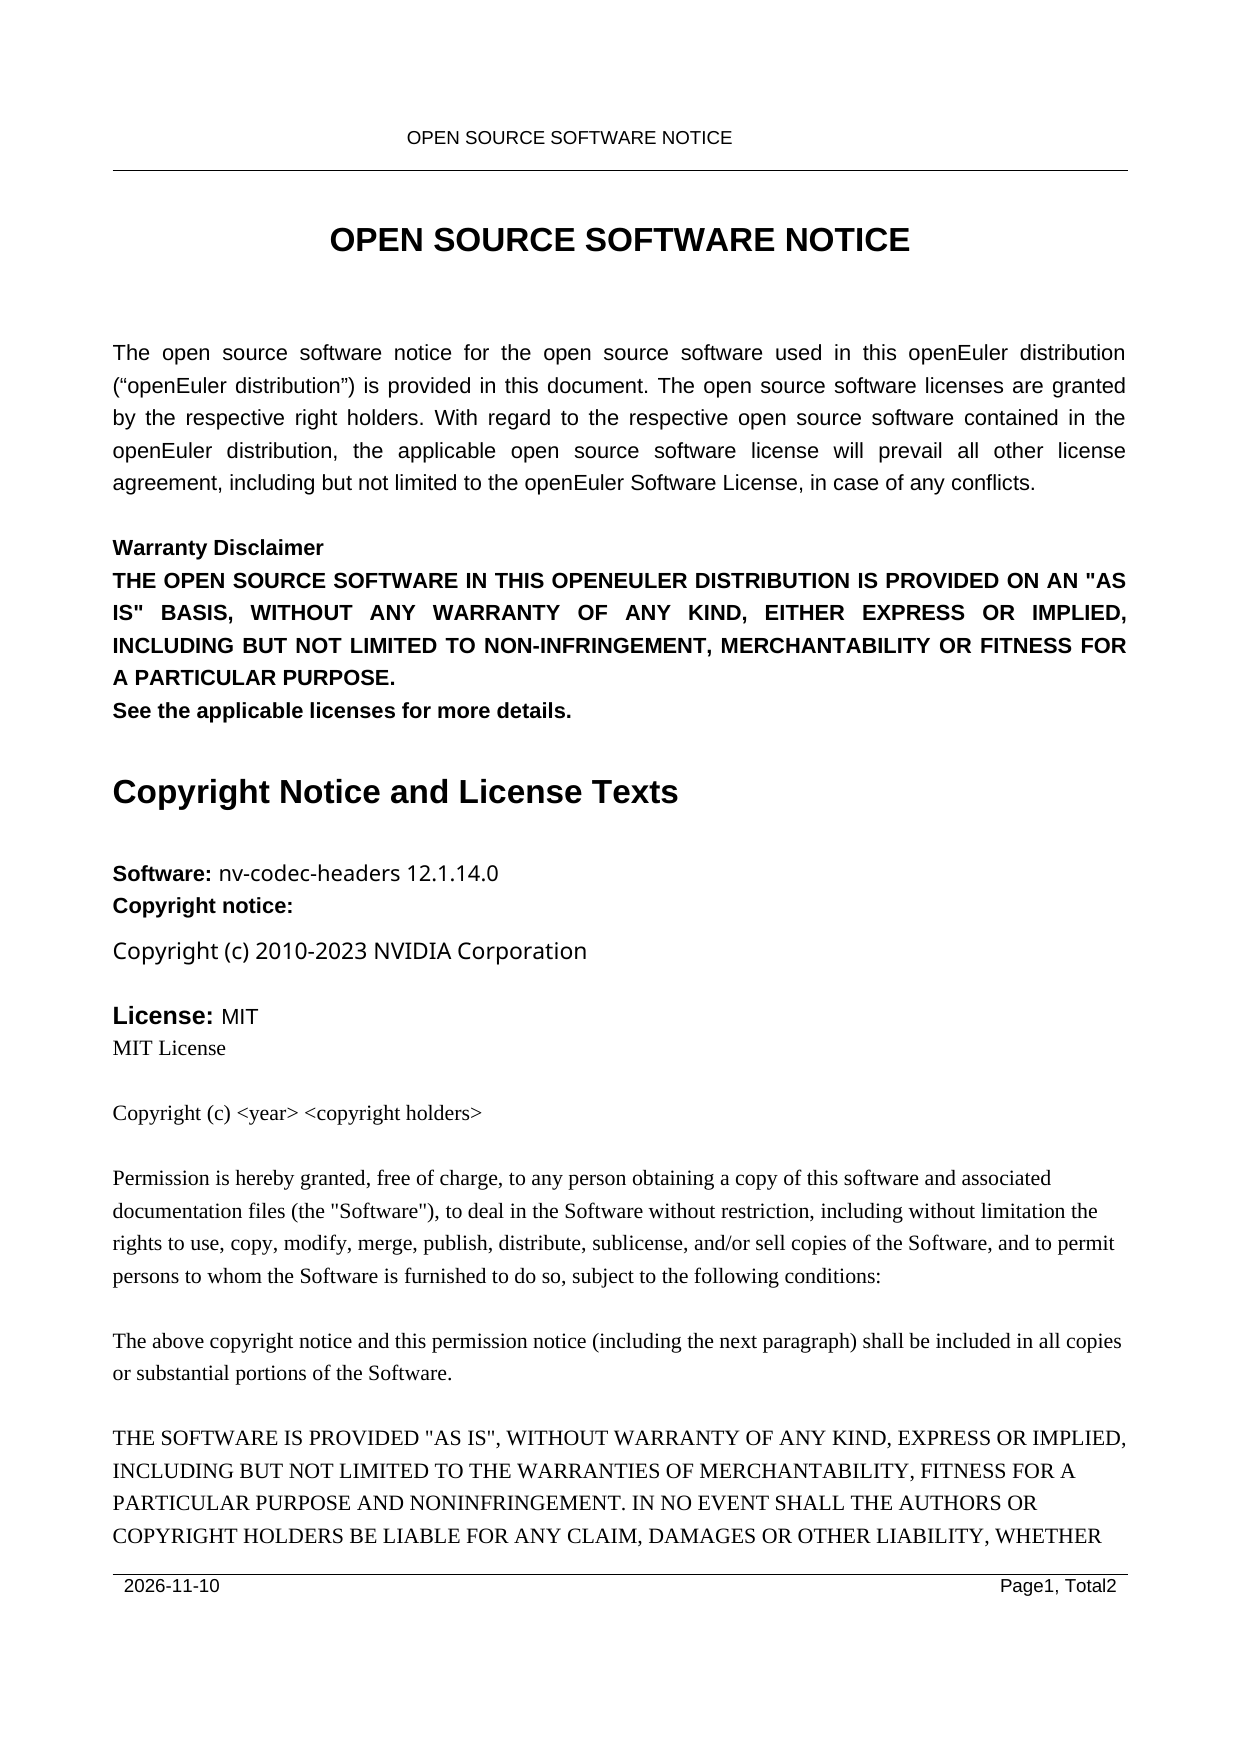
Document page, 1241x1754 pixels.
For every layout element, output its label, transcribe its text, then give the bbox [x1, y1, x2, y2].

text OPEN SOURCE SOFTWARE NOTICE [112, 206, 1128, 271]
text License: MIT [112, 999, 1128, 1031]
text Copyright (c) 2010-2023 NVIDIA Corporation [112, 934, 1128, 999]
text The open source software notice for the open source software used in this openEuler distribution (“openEuler distribution”) is provided in this document. The open source software licenses are granted by the respective right holders. With regard to the respective open source software contained in the openEuler distribution, the applicable open source software license will prevail all other license agreement, including but not limited to the openEuler Software License, in case of any conflicts. [112, 336, 1128, 499]
title Software: nv-codec-headers 12.1.14.0 [112, 856, 1128, 889]
text THE OPEN SOURCE SOFTWARE IN THIS OPENEULER DISTRIBUTION IS PROVIDED ON AN "AS IS" BASIS, WITHOUT ANY WARRANTY OF ANY KIND, EITHER EXPRESS OR IMPLIED, INCLUDING BUT NOT LIMITED TO NON-INFRINGEMENT, MERCHANTABILITY OR FITNESS FOR A PARTICULAR PURPOSE. See the applicable licenses for more details. [112, 564, 1128, 726]
text Copyright Notice and License Texts [112, 759, 1128, 824]
text Warranty Disclaimer [112, 531, 1128, 564]
text Copyright notice: [112, 889, 1128, 921]
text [112, 1031, 1128, 1551]
